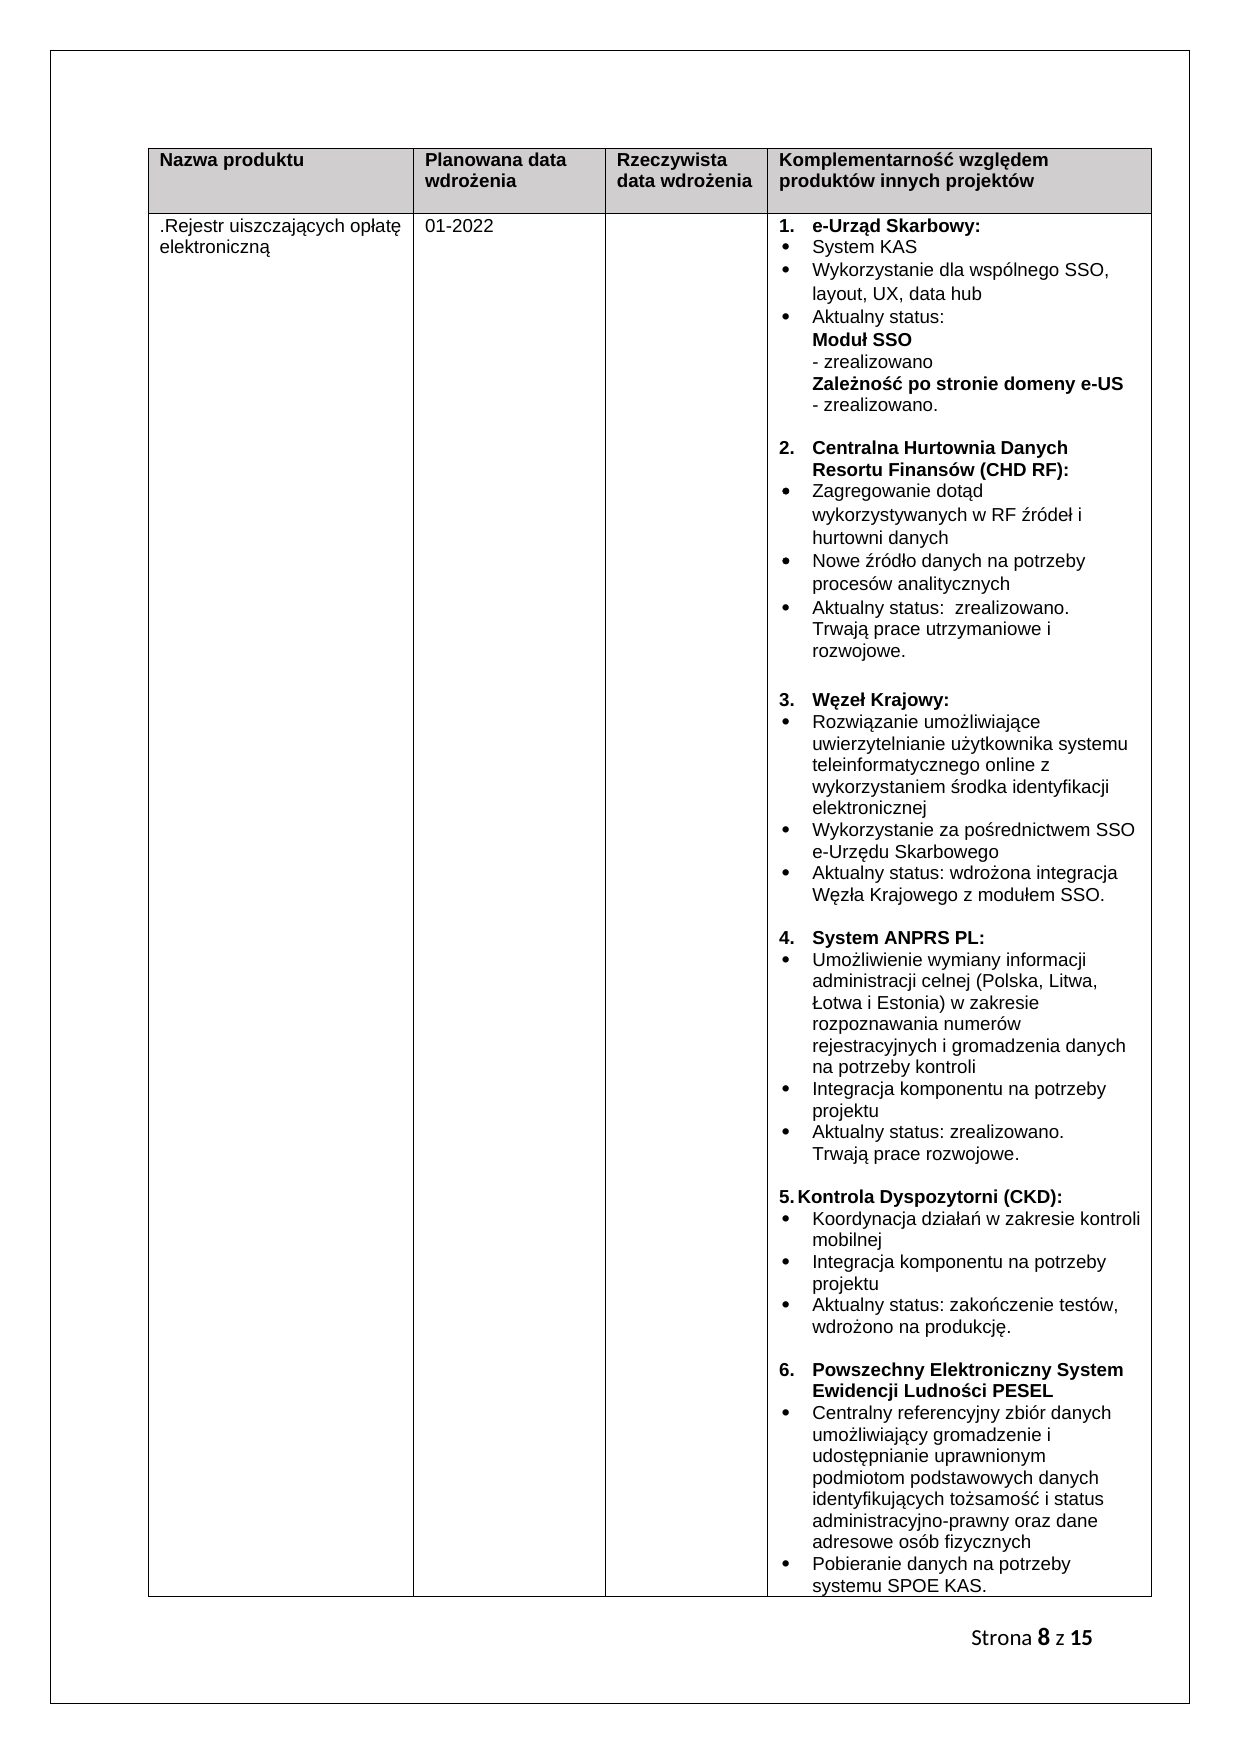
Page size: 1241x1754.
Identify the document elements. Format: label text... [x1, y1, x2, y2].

table_header Komplementarność względem produktów innych projektów [768, 149, 1151, 213]
table_header Nazwa produktu [149, 149, 413, 213]
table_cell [768, 214, 1151, 1596]
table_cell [149, 214, 413, 1596]
table_cell [606, 214, 767, 1596]
table_header Rzeczywista data wdrożenia [606, 149, 767, 213]
table_cell 01-2022 [414, 214, 605, 1596]
table_header Planowana data wdrożenia [414, 149, 605, 213]
